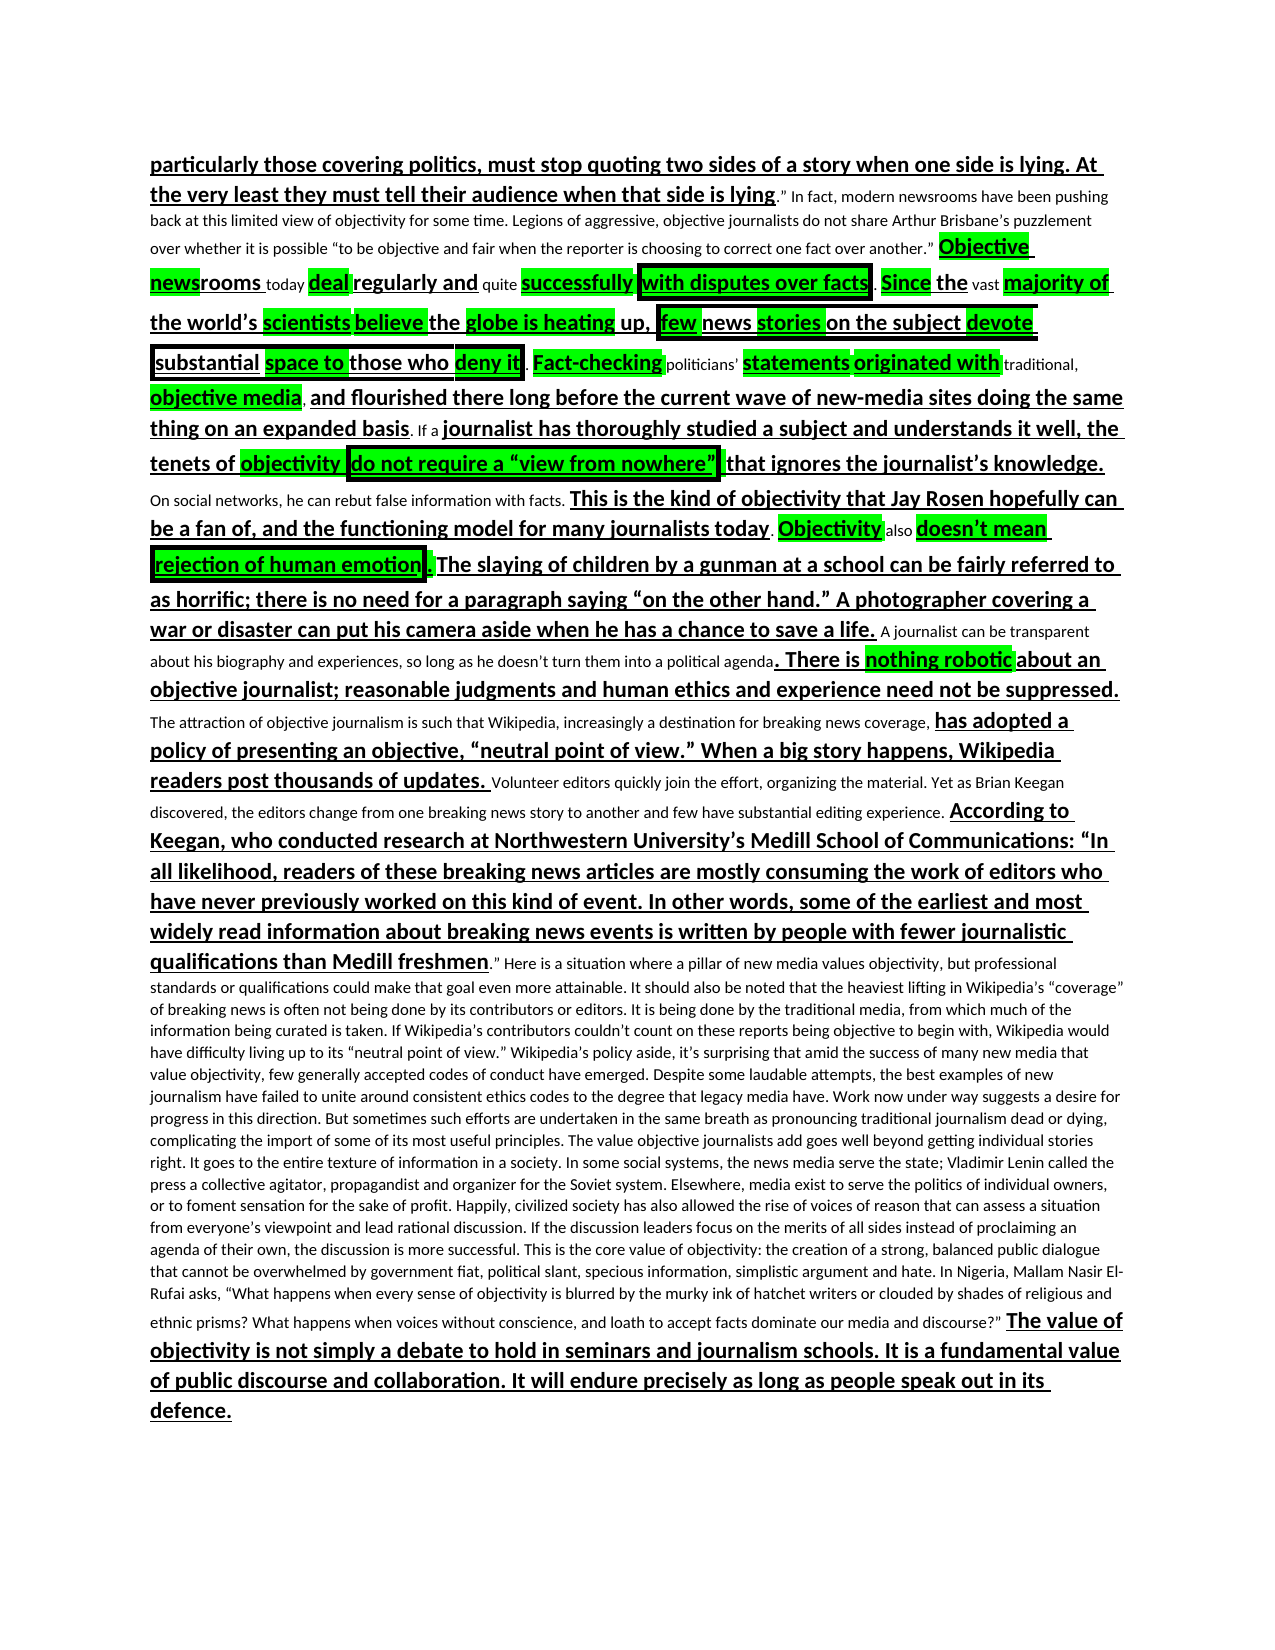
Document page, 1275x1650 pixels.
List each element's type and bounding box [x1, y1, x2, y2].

text [150, 150, 1125, 1424]
